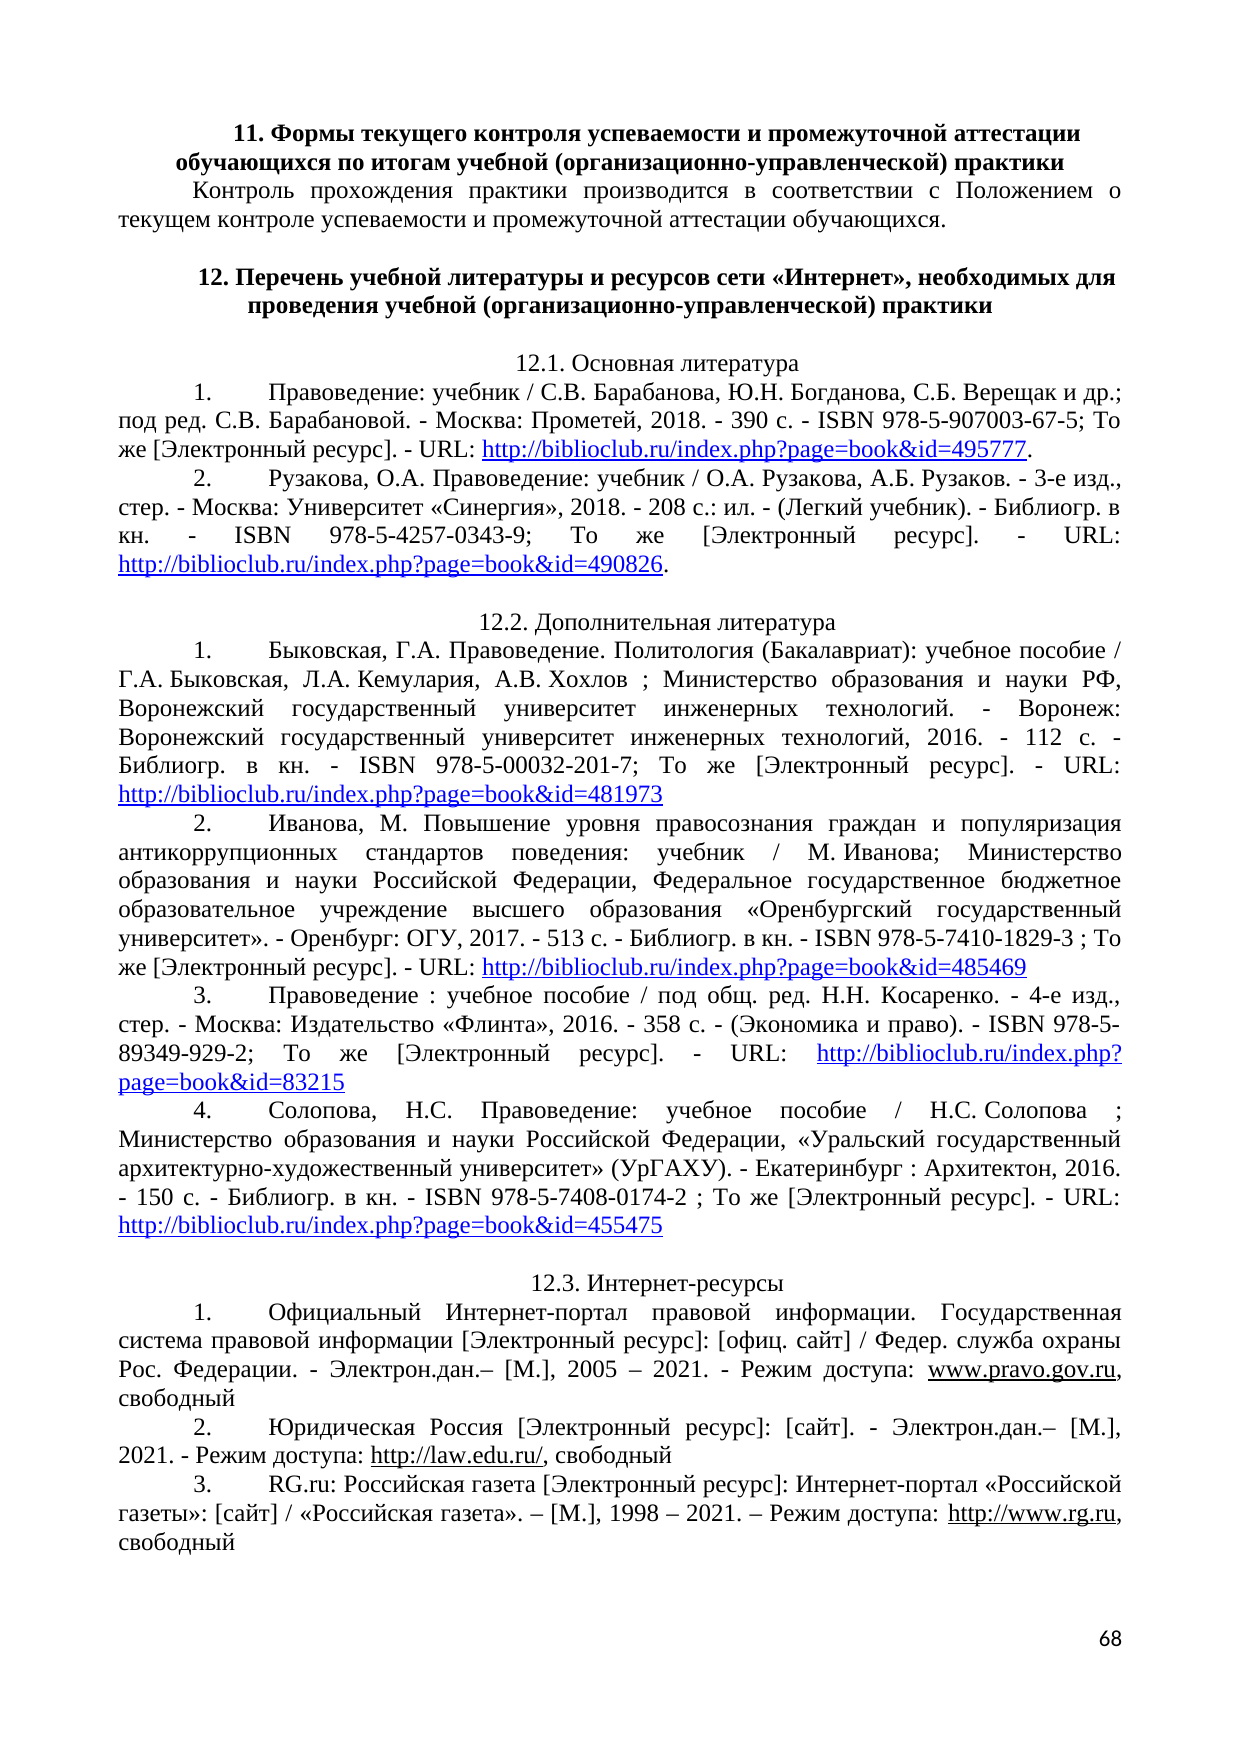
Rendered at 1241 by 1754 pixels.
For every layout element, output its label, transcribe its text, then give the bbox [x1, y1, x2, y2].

text 12.3. Интернет-ресурсы [118, 1268, 1122, 1297]
list Правоведение: учебник / С.В. Барабанова, Ю.Н. Богданова, С.Б. Верещак и др.; под ред. С.В. Барабановой. - Москва: Прометей, 2018. - 390 с. - ISBN 978-5-907003-67-5; То же [Электронный ресурс]. - URL: http://biblioclub.ru/index.php?page=book&id=495777. [118, 377, 1122, 463]
text 12.1. Основная литература [118, 348, 1122, 377]
list RG.ru: Российская газета [Электронный ресурс]: Интернет-портал «Российской газеты»: [сайт] / «Российская газета». – [М.], 1998 – 2021. – Режим доступа: http://www.rg.ru, свободный [118, 1469, 1122, 1556]
text 12. Перечень учебной литературы и ресурсов сети «Интернет», необходимых для проведения учебной (организационно-управленческой) практики [118, 262, 1122, 319]
text 11. Формы текущего контроля успеваемости и промежуточной аттестации обучающихся по итогам учебной (организационно-управленческой) практики [118, 118, 1122, 176]
text Контроль прохождения практики производится в соответствии с Положением о текущем контроле успеваемости и промежуточной аттестации обучающихся. [118, 176, 1122, 233]
list Быковская, Г.А. Правоведение. Политология (Бакалавриат): учебное пособие / Г.А. Быковская, Л.А. Кемулария, А.В. Хохлов ; Министерство образования и науки РФ, Воронежский государственный университет инженерных технологий. - Воронеж: Воронежский государственный университет инженерных технологий, 2016. - 112 с. - Библиогр. в кн. - ISBN 978-5-00032-201-7; То же [Электронный ресурс]. - URL: http://biblioclub.ru/index.php?page=book&id=481973 [118, 636, 1122, 808]
list Рузакова, О.А. Правоведение: учебник / О.А. Рузакова, А.Б. Рузаков. - 3-е изд., стер. - Москва: Университет «Синергия», 2018. - 208 с.: ил. - (Легкий учебник). - Библиогр. в кн. - ISBN 978-5-4257-0343-9; То же [Электронный ресурс]. - URL: http://biblioclub.ru/index.php?page=book&id=490826. [118, 463, 1122, 578]
list Иванова, М. Повышение уровня правосознания граждан и популяризация антикоррупционных стандартов поведения: учебник / М. Иванова; Министерство образования и науки Российской Федерации, Федеральное государственное бюджетное образовательное учреждение высшего образования «Оренбургский государственный университет». - Оренбург: ОГУ, 2017. - 513 с. - Библиогр. в кн. - ISBN 978-5-7410-1829-3 ; То же [Электронный ресурс]. - URL: http://biblioclub.ru/index.php?page=book&id=485469 [118, 808, 1122, 981]
list Юридическая Россия [Электронный ресурс]: [сайт]. - Электрон.дан.– [М.], 2021. - Режим доступа: http://law.edu.ru/, свободный [118, 1412, 1122, 1469]
list Официальный Интернет-портал правовой информации. Государственная система правовой информации [Электронный ресурс]: [офиц. cайт] / Федер. служба охраны Рос. Федерации. - Электрон.дан.– [М.], 2005 – 2021. - Режим доступа: www.pravo.gov.ru, свободный [118, 1297, 1122, 1412]
list Солопова, Н.С. Правоведение: учебное пособие / Н.С. Солопова ; Министерство образования и науки Российской Федерации, «Уральский государственный архитектурно-художественный университет» (УрГАХУ). - Екатеринбург : Архитектон, 2016. - 150 с. - Библиогр. в кн. - ISBN 978-5-7408-0174-2 ; То же [Электронный ресурс]. - URL: http://biblioclub.ru/index.php?page=book&id=455475 [118, 1096, 1122, 1239]
text 12.2. Дополнительная литература [118, 607, 1122, 636]
list Правоведение : учебное пособие / под общ. ред. Н.Н. Косаренко. - 4-е изд., стер. - Москва: Издательство «Флинта», 2016. - 358 с. - (Экономика и право). - ISBN 978-5-89349-929-2; То же [Электронный ресурс]. - URL: http://biblioclub.ru/index.php?page=book&id=83215 [118, 981, 1122, 1096]
